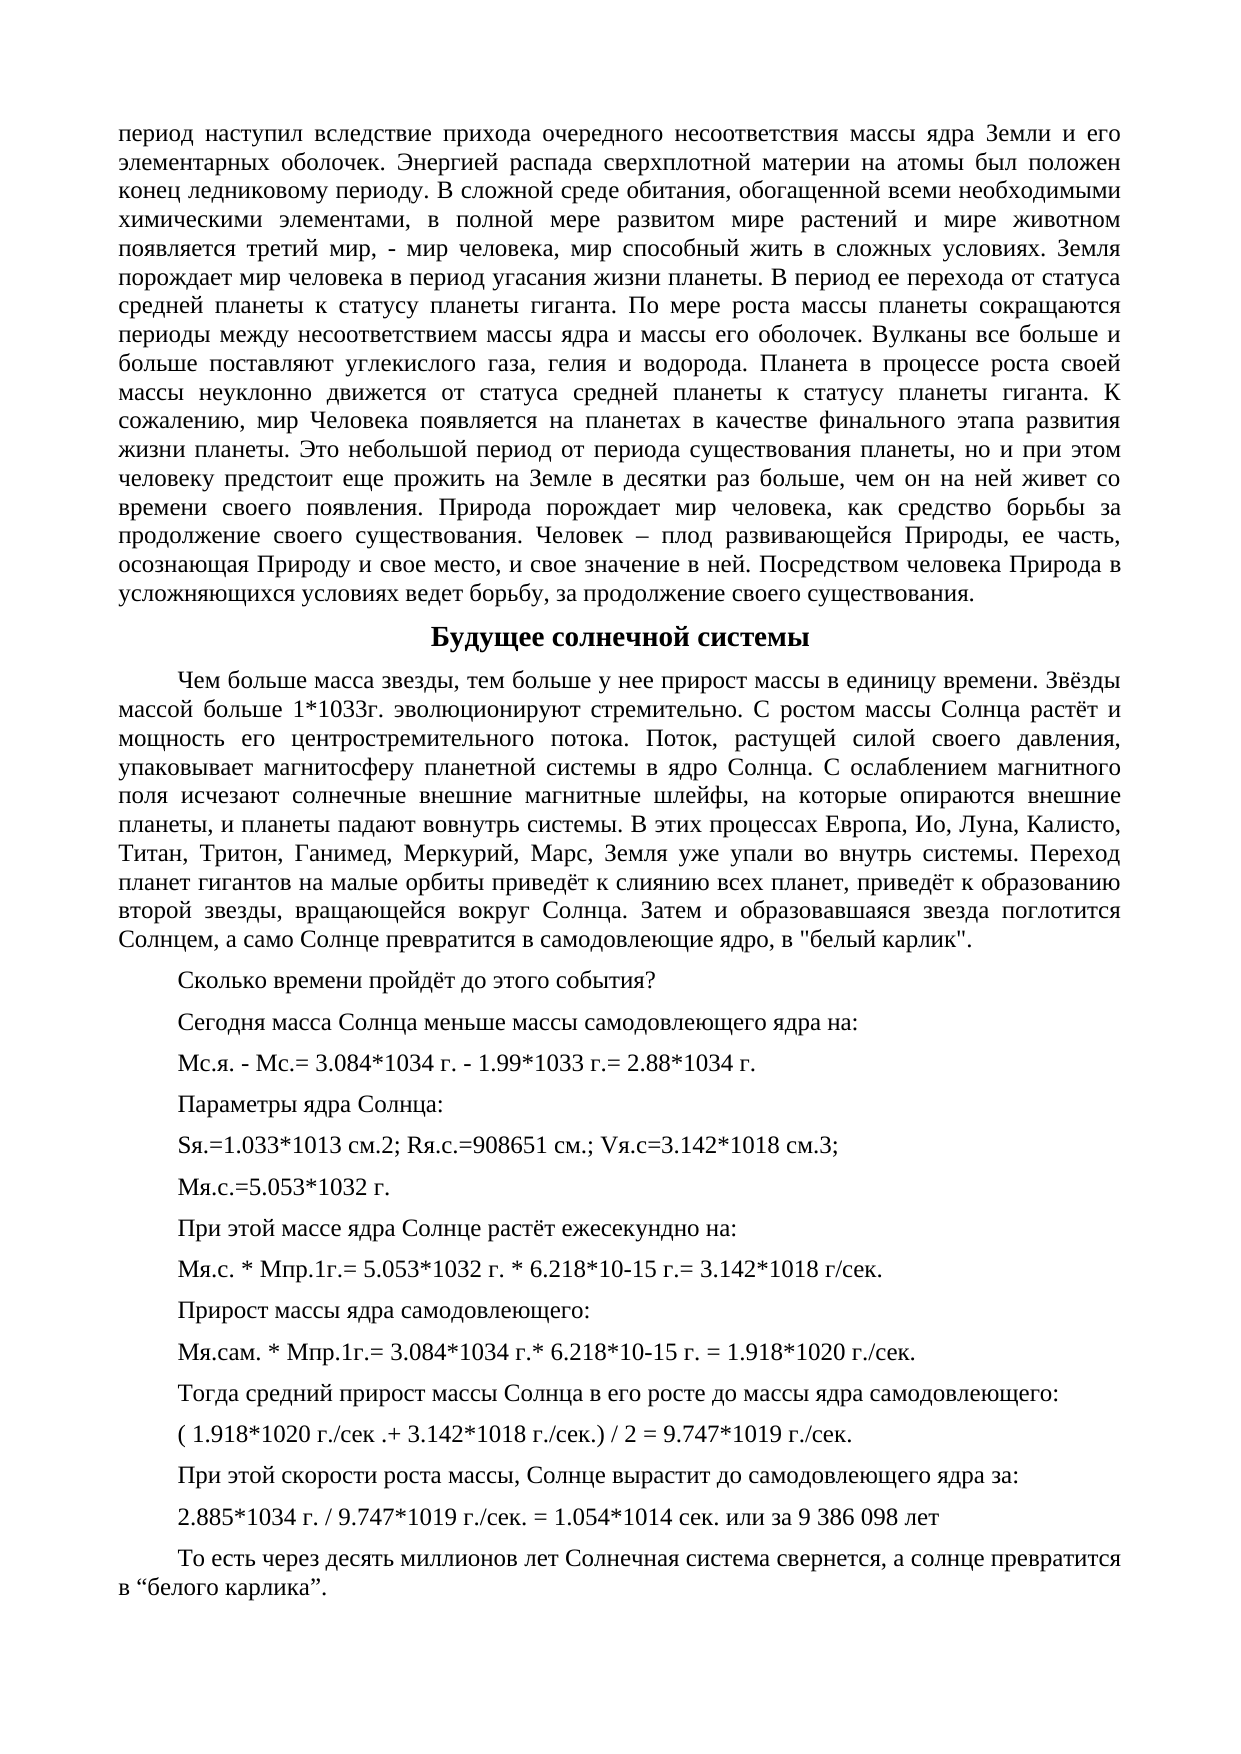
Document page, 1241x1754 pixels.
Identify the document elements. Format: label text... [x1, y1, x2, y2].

text Мя.сам. * Мпр.1г.= 3.084*1034 г.* 6.218*10-15 г. = 1.918*1020 г./сек. [118, 1337, 1122, 1365]
text ( 1.918*1020 г./сек .+ 3.142*1018 г./сек.) / 2 = 9.747*1019 г./сек. [118, 1419, 1122, 1448]
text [118, 118, 1122, 607]
text Мя.с. * Мпр.1г.= 5.053*1032 г. * 6.218*10-15 г.= 3.142*1018 г/сек. [118, 1254, 1122, 1283]
text Параметры ядра Солнца: [118, 1089, 1122, 1118]
text Будущее солнечной системы [118, 619, 1122, 653]
text 2.885*1034 г. / 9.747*1019 г./сек. = 1.054*1014 сек. или за 9 386 098 лет [118, 1502, 1122, 1530]
text Тогда средний прирост массы Солнца в его росте до массы ядра самодовлеющего: [118, 1378, 1122, 1407]
text Сегодня масса Солнца меньше массы самодовлеющего ядра на: [118, 1007, 1122, 1035]
text То есть через десять миллионов лет Солнечная система свернется, а солнце превратится в “белого карлика”. [118, 1543, 1122, 1600]
text Прирост массы ядра самодовлеющего: [118, 1295, 1122, 1324]
text При этой массе ядра Солнце растёт ежесекундно на: [118, 1213, 1122, 1242]
text Мс.я. - Мс.= 3.084*1034 г. - 1.99*1033 г.= 2.88*1034 г. [118, 1048, 1122, 1077]
text Сколько времени пройдёт до этого события? [118, 965, 1122, 994]
text Мя.с.=5.053*1032 г. [118, 1172, 1122, 1200]
text Чем больше масса звезды, тем больше у нее прирост массы в единицу времени. Звёзды массой больше 1*1033г. эволюционируют стремительно. С ростом массы Солнца растёт и мощность его центростремительного потока. Поток, растущей силой своего давления, упаковывает магнитосферу планетной системы в ядро Солнца. С ослаблением магнитного поля исчезают солнечные внешние магнитные шлейфы, на которые опираются внешние планеты, и планеты падают вовнутрь системы. В этих процессах Европа, Ио, Луна, Калисто, Титан, Тритон, Ганимед, Меркурий, Марс, Земля уже упали во внутрь системы. Переход планет гигантов на малые орбиты приведёт к слиянию всех планет, приведёт к образованию второй звезды, вращающейся вокруг Солнца. Затем и образовавшаяся звезда поглотится Солнцем, а само Солнце превратится в самодовлеющие ядро, в "белый карлик". [118, 665, 1122, 953]
text Sя.=1.033*1013 см.2; Rя.с.=908651 см.; Vя.с=3.142*1018 см.3; [118, 1130, 1122, 1159]
text При этой скорости роста массы, Солнце вырастит до самодовлеющего ядра за: [118, 1460, 1122, 1489]
